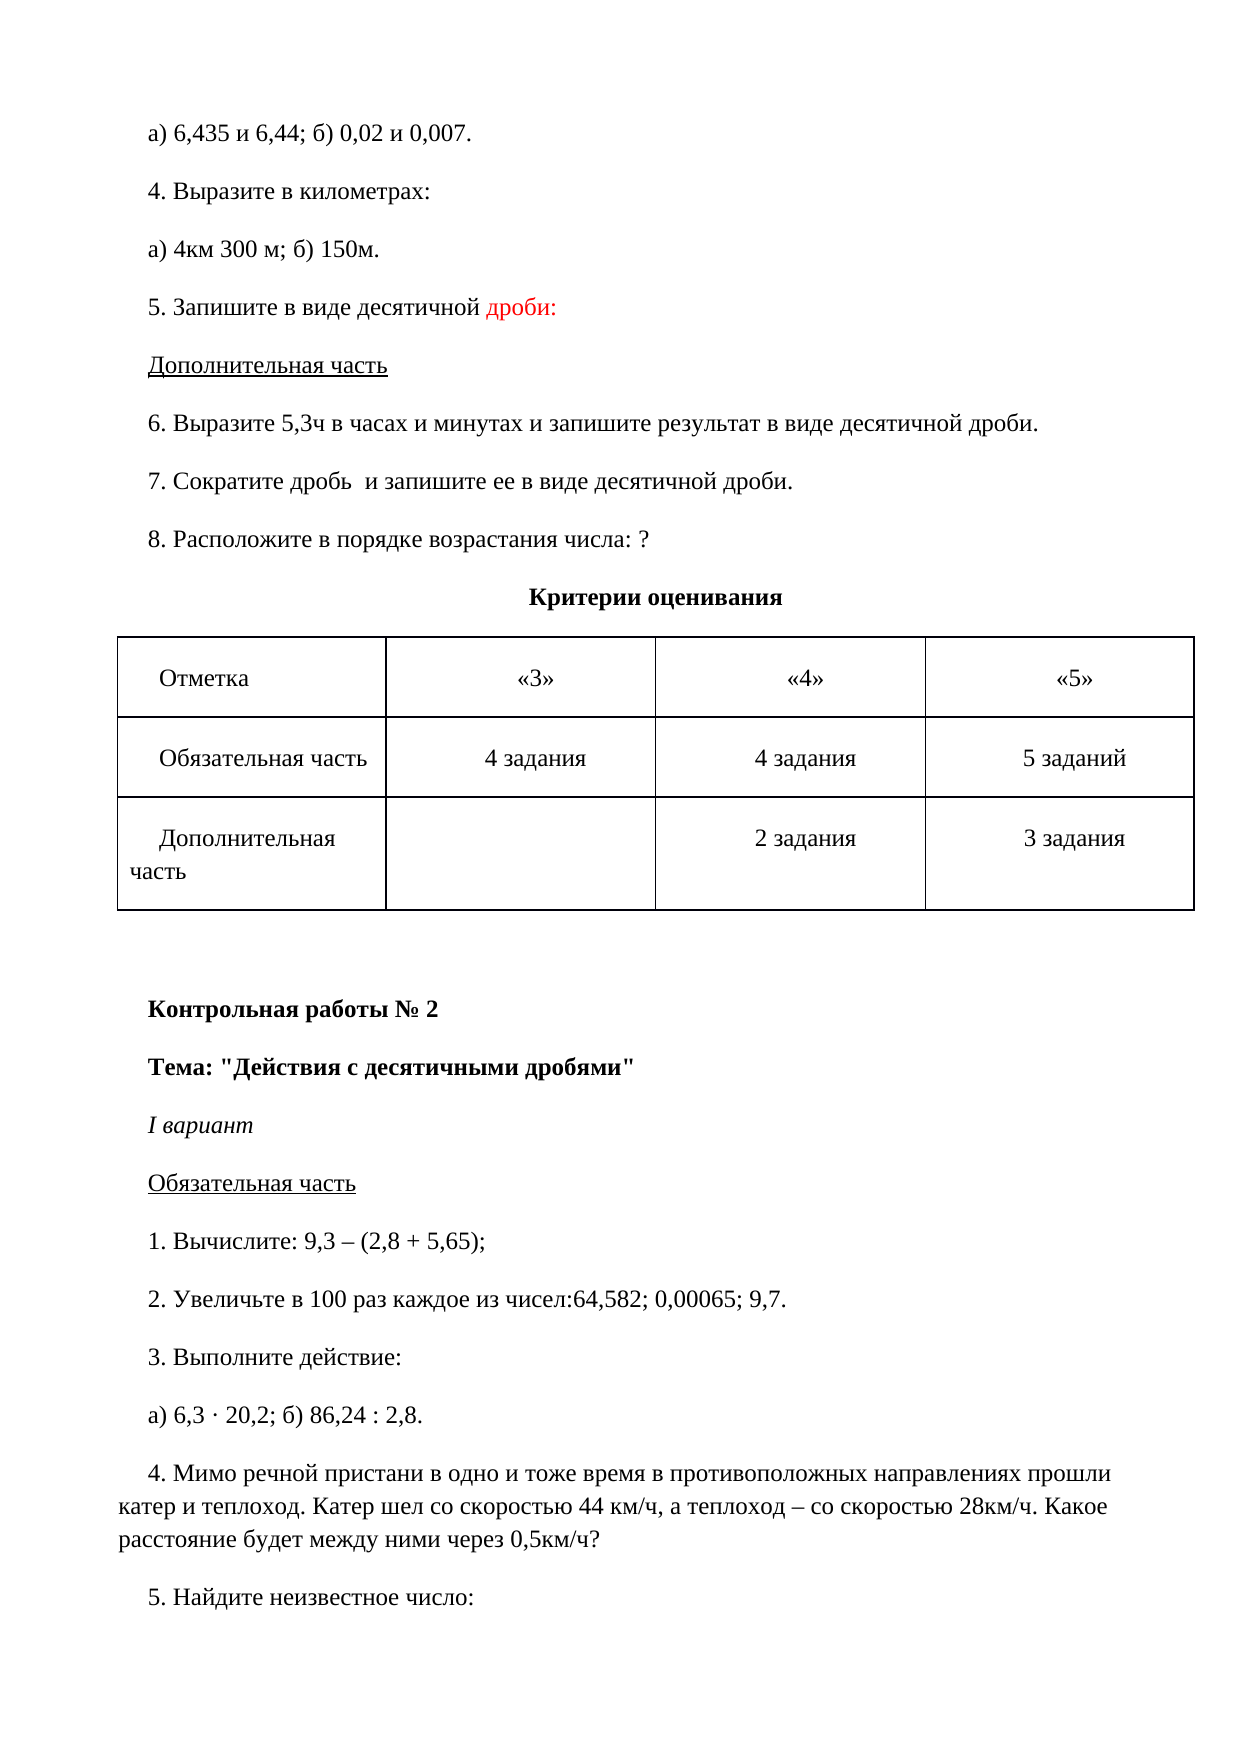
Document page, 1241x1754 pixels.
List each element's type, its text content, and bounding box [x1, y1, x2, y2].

table_cell Обязательная часть [118, 718, 385, 796]
table_cell 5 заданий [926, 718, 1193, 796]
table_cell Дополнительная часть [118, 798, 385, 909]
text а) 6,435 и 6,44; б) 0,02 и 0,007. [118, 118, 1163, 147]
text 3. Выполните действие: [118, 1342, 1163, 1371]
text а) 4км 300 м; б) 150м. [118, 234, 1163, 263]
text Обязательная часть [118, 1168, 1163, 1197]
table_cell [387, 798, 655, 909]
text 5. Найдите неизвестное число: [118, 1582, 1163, 1611]
text а) 6,3 · 20,2; б) 86,24 : 2,8. [118, 1400, 1163, 1429]
text I вариант [118, 1110, 1163, 1138]
table_header «3» [387, 638, 655, 716]
table_cell 4 задания [387, 718, 655, 796]
text Тема: "Действия с десятичными дробями" [118, 1052, 1163, 1081]
text Критерии оценивания [118, 582, 1163, 611]
text 6. Выразите 5,3ч в часах и минутах и запишите результат в виде десятичной дроби. [118, 408, 1163, 437]
text Дополнительная часть [118, 350, 1163, 379]
text 1. Вычислите: 9,3 – (2,8 + 5,65); [118, 1226, 1163, 1254]
text 5. Запишите в виде десятичной дроби: [118, 292, 1163, 321]
table_cell 4 задания [656, 718, 925, 796]
text Контрольная работы № 2 [118, 994, 1163, 1022]
table_cell 2 задания [656, 798, 925, 909]
text 2. Увеличьте в 100 раз каждое из чисел:64,582; 0,00065; 9,7. [118, 1284, 1163, 1313]
table_header «4» [656, 638, 925, 716]
table_header Отметка [118, 638, 385, 716]
text 4. Выразите в километрах: [118, 176, 1163, 205]
text 8. Расположите в порядке возрастания числа: ? [118, 524, 1163, 553]
text 4. Мимо речной пристани в одно и тоже время в противоположных направлениях прошли катер и теплоход. Катер шел со скоростью 44 км/ч, а теплоход – со скоростью 28км/ч. Какое расстояние будет между ними через 0,5км/ч? [118, 1458, 1163, 1553]
table_cell 3 задания [926, 798, 1193, 909]
text 7. Сократите дробь и запишите ее в виде десятичной дроби. [118, 466, 1163, 495]
table_header «5» [926, 638, 1193, 716]
